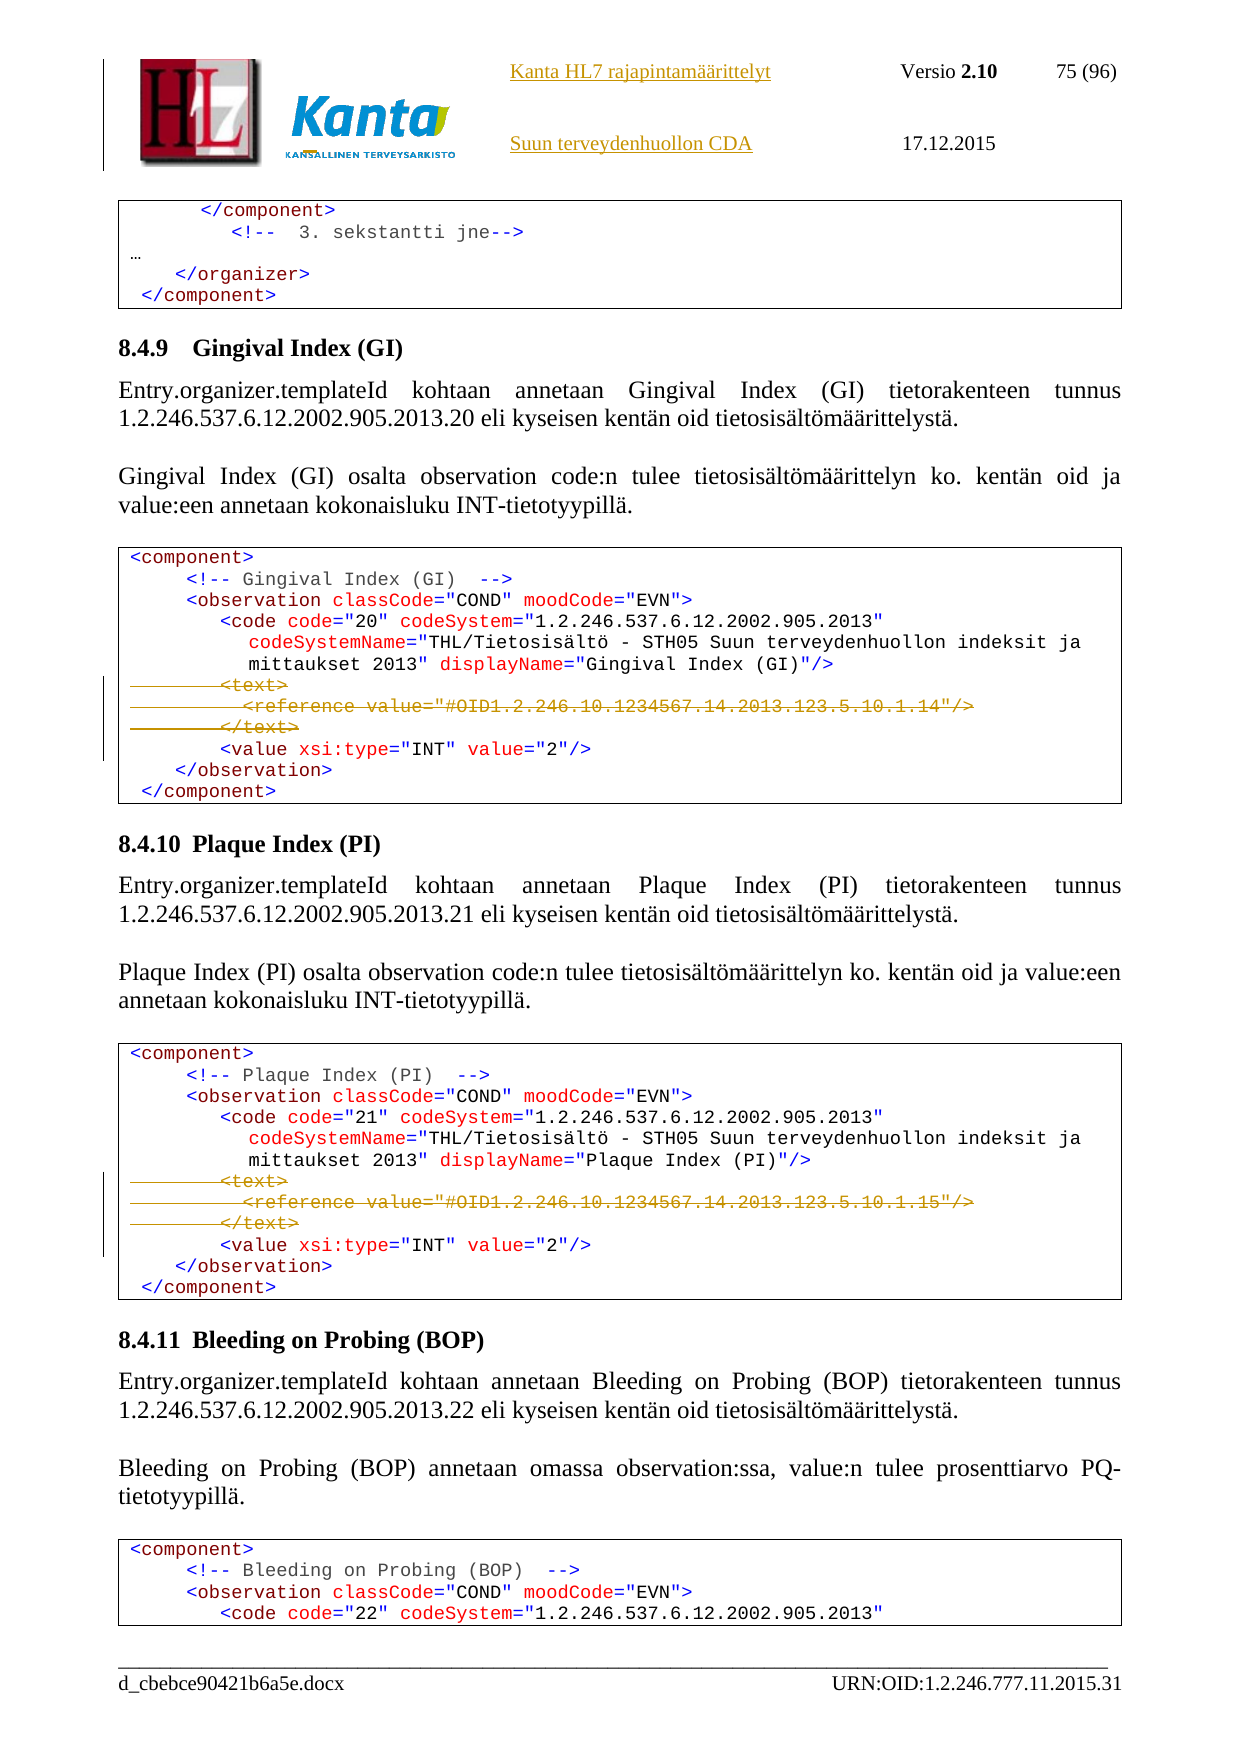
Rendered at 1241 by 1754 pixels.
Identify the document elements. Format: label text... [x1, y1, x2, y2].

text Gingival Index (GI) osalta observation code:n tulee tietosisältömäärittelyn ko. kentän oid ja value:een annetaan kokonaisluku INT-tietotyypillä. [118, 461, 1122, 518]
text Plaque Index (PI) osalta observation code:n tulee tietosisältömäärittelyn ko. kentän oid ja value:een annetaan kokonaisluku INT-tietotyypillä. [118, 957, 1122, 1014]
subtitle Bleeding on Probing (BOP) [118, 1325, 1122, 1354]
picture [140, 59, 263, 167]
subtitle Plaque Index (PI) [118, 829, 1122, 858]
text Bleeding on Probing (BOP) annetaan omassa observation:ssa, value:n tulee prosenttiarvo PQ-tietotyypillä. [118, 1453, 1122, 1510]
picture [306, 96, 318, 110]
text Entry.organizer.templateId kohtaan annetaan Plaque Index (PI) tietorakenteen tunnus 1.2.246.537.6.12.2002.905.2013.21 eli kyseisen kentän oid tietosisältömäärittelystä. [118, 871, 1122, 928]
text Entry.organizer.templateId kohtaan annetaan Gingival Index (GI) tietorakenteen tunnus 1.2.246.537.6.12.2002.905.2013.20 eli kyseisen kentän oid tietosisältömäärittelystä. [118, 375, 1122, 432]
table_header <component> <!-- Gingival Index (GI) --> <observation classCode="COND" moodCode="EVN"> <code code="20" codeSystem="1.2.246.537.6.12.2002.905.2013" codeSystemName="THL/Tietosisältö - STH05 Suun terveydenhuollon indeksit ja mittaukset 2013" displayName="Gingival Index (GI)"/> <value xsi:type="INT" value="2"/> </observation> </component> [119, 548, 1121, 803]
text Entry.organizer.templateId kohtaan annetaan Bleeding on Probing (BOP) tietorakenteen tunnus 1.2.246.537.6.12.2002.905.2013.22 eli kyseisen kentän oid tietosisältömäärittelystä. [118, 1366, 1122, 1424]
subtitle Gingival Index (GI) [118, 333, 1122, 362]
table_header <component> <!-- Plaque Index (PI) --> <observation classCode="COND" moodCode="EVN"> <code code="21" codeSystem="1.2.246.537.6.12.2002.905.2013" codeSystemName="THL/Tietosisältö - STH05 Suun terveydenhuollon indeksit ja mittaukset 2013" displayName="Plaque Index (PI)"/> <value xsi:type="INT" value="2"/> </observation> </component> [119, 1044, 1121, 1299]
picture [285, 96, 455, 158]
